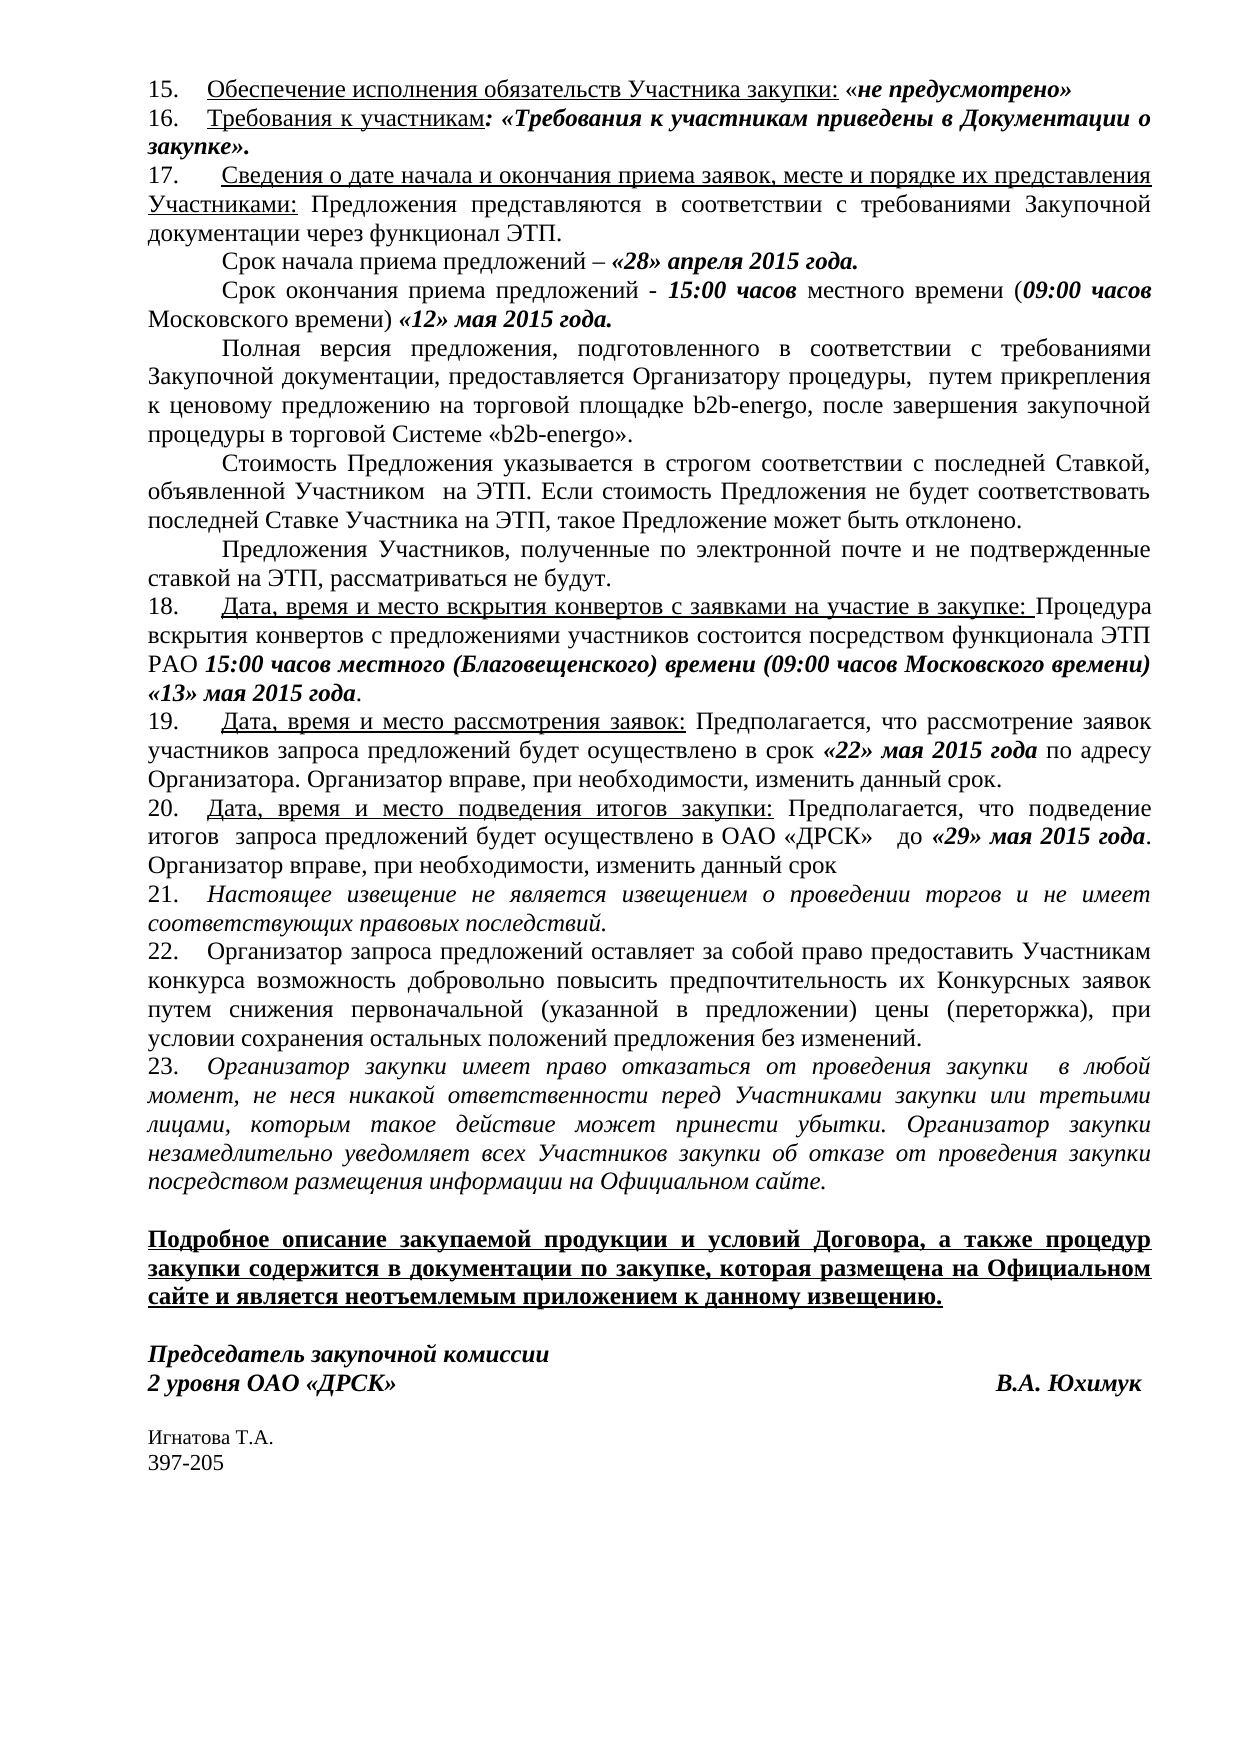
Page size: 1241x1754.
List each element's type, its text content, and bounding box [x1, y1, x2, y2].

list Срок начала приема предложений – «28» апреля 2015 года. [148, 246, 1152, 275]
list Организатор закупки имеет право отказаться от проведения закупки в любой момент, не неся никакой ответственности перед Участниками закупки или третьими лицами, которым такое действие может принести убытки. Организатор закупки незамедлительно уведомляет всех Участников закупки об отказе от проведения закупки посредством размещения информации на Официальном сайте. [148, 1051, 1152, 1195]
text Подробное описание закупаемой продукции и условий Договора, а также процедур закупки содержится в документации по закупке, которая размещена на Официальном сайте и является неотъемлемым приложением к данному извещению. [148, 1224, 1152, 1249]
list Предложения Участников, полученные по электронной почте и не подтвержденные ставкой на ЭТП, рассматриваться не будут. [148, 534, 1152, 591]
list Сведения о дате начала и окончания приема заявок, месте и порядке их представления Участниками: Предложения представляются в соответствии с требованиями Закупочной документации через функционал ЭТП. [148, 160, 1152, 246]
list Полная версия предложения, подготовленного в соответствии с требованиями Закупочной документации, предоставляется Организатору процедуры, путем прикрепления к ценовому предложению на торговой площадке b2b-energo, после завершения закупочной процедуры в торговой Системе «b2b-energо». [148, 333, 1152, 448]
list Стоимость Предложения указывается в строгом соответствии с последней Ставкой, объявленной Участником на ЭТП. Если стоимость Предложения не будет соответствовать последней Ставке Участника на ЭТП, такое Предложение может быть отклонено. [148, 448, 1152, 534]
text Игнатова Т.А. [148, 1425, 1152, 1449]
text Подробное описание закупаемой продукции и условий Договора, а также процедур закупки содержится в документации по закупке, которая размещена на Официальном сайте и является неотъемлемым приложением к данному извещению. [148, 1250, 1152, 1278]
text 397-205 [148, 1449, 1152, 1476]
list Срок окончания приема предложений - 15:00 часов местного времени (09:00 часов Московского времени) «12» мая 2015 года. [148, 275, 1152, 333]
list Настоящее извещение не является извещением о проведении торгов и не имеет соответствующих правовых последствий. [148, 879, 1152, 936]
list Обеспечение исполнения обязательств Участника закупки: «не предусмотрено» [148, 74, 1152, 103]
text Председатель закупочной комиссии [148, 1339, 1152, 1368]
text 2 уровня ОАО «ДРСК» В.А. Юхимук [148, 1368, 1152, 1396]
list Дата, время и место рассмотрения заявок: Предполагается, что рассмотрение заявок участников запроса предложений будет осуществлено в срок «22» мая 2015 года по адресу Организатора. Организатор вправе, при необходимости, изменить данный срок. [148, 706, 1152, 793]
text Подробное описание закупаемой продукции и условий Договора, а также процедур закупки содержится в документации по закупке, которая размещена на Официальном сайте и является неотъемлемым приложением к данному извещению. [148, 1279, 1152, 1310]
list Дата, время и место вскрытия конвертов с заявками на участие в закупке: Процедура вскрытия конвертов с предложениями участников состоится посредством функционала ЭТП РАО 15:00 часов местного (Благовещенского) времени (09:00 часов Московского времени) «13» мая 2015 года. [148, 591, 1152, 706]
list Требования к участникам: «Требования к участникам приведены в Документации о закупке». [148, 103, 1152, 160]
list Организатор запроса предложений оставляет за собой право предоставить Участникам конкурса возможность добровольно повысить предпочтительность их Конкурсных заявок путем снижения первоначальной (указанной в предложении) цены (переторжка), при условии сохранения остальных положений предложения без изменений. [148, 936, 1152, 1051]
list Дата, время и место подведения итогов закупки: Предполагается, что подведение итогов запроса предложений будет осуществлено в ОАО «ДРСК» до «29» мая 2015 года. Организатор вправе, при необходимости, изменить данный срок [148, 793, 1152, 879]
